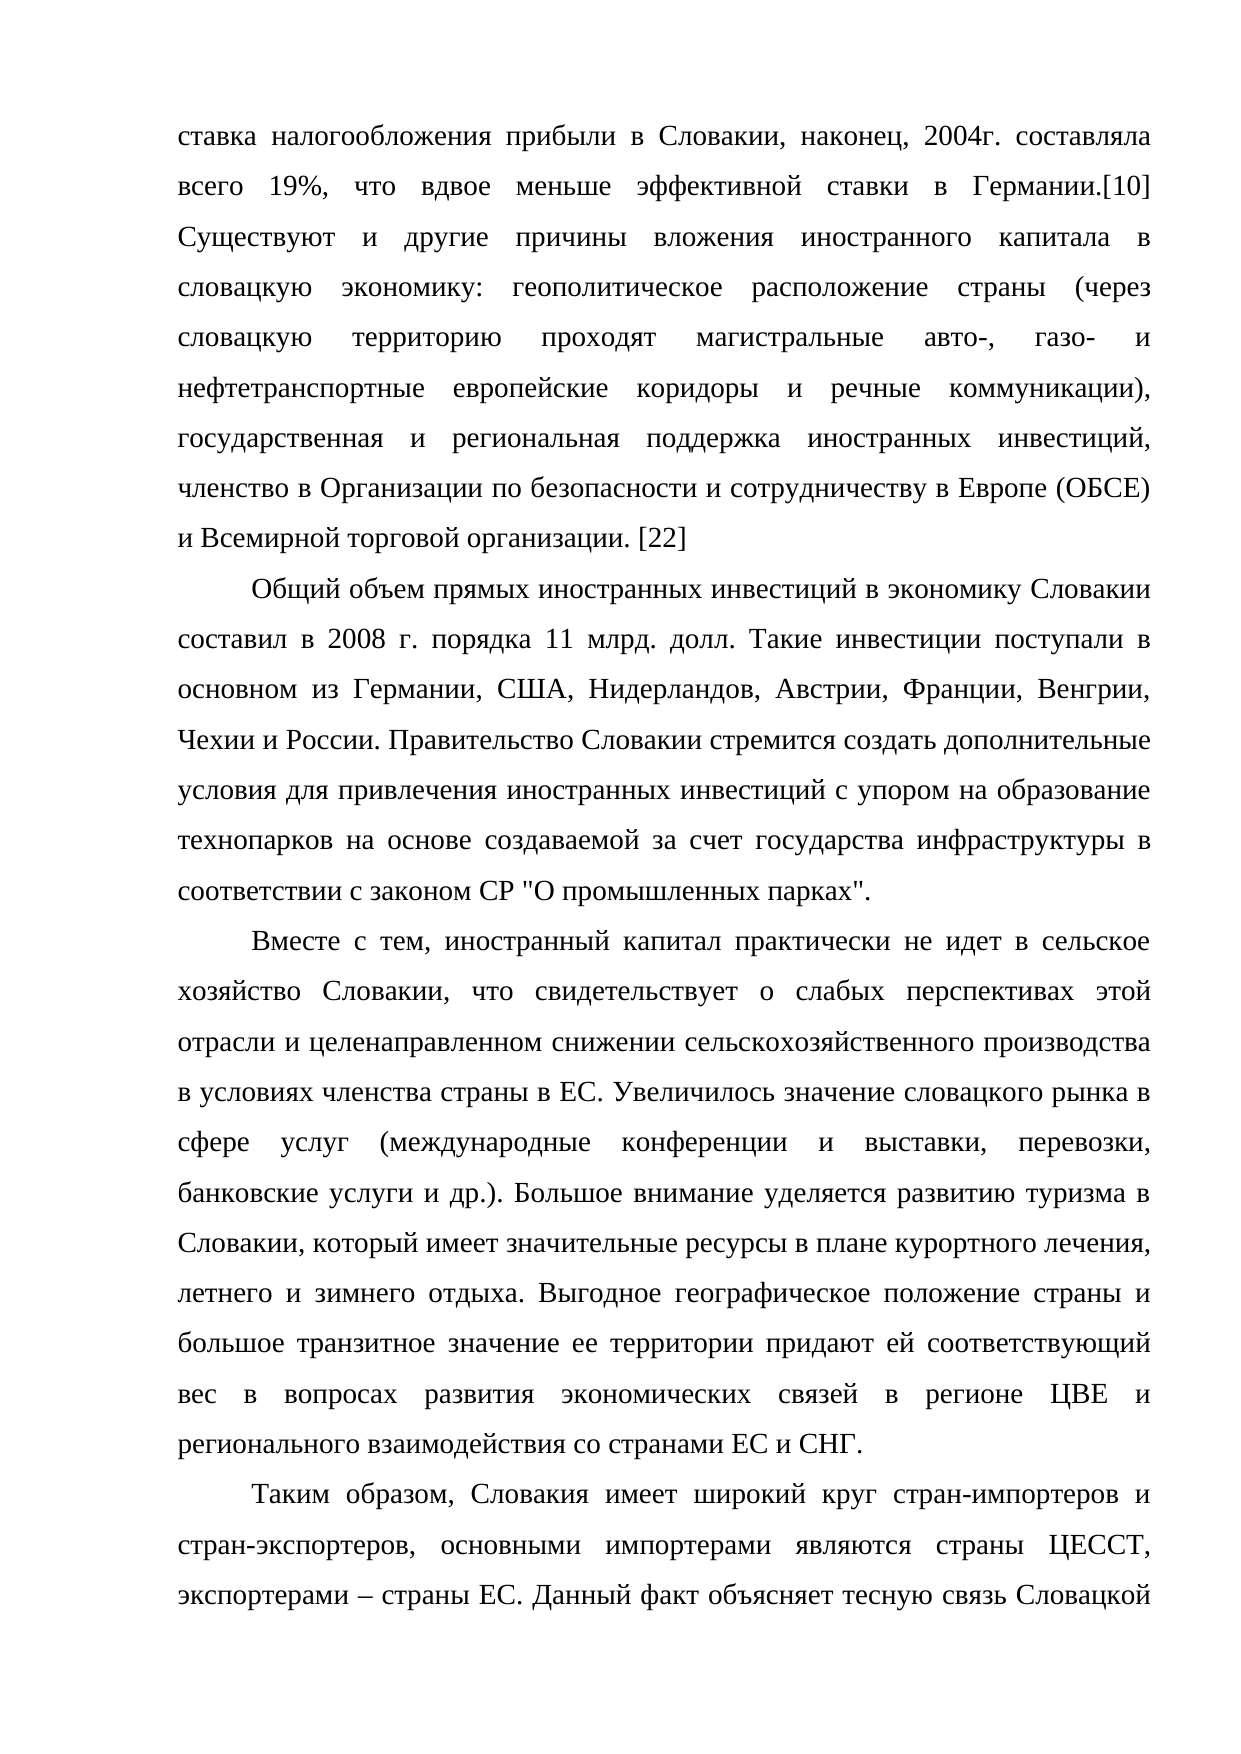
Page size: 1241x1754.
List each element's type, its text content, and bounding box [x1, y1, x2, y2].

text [177, 118, 1152, 554]
text Вместе с тем, иностранный капитал практически не идет в сельское хозяйство Словакии, что свидетельствует о слабых перспективах этой отрасли и целенаправленном снижении сельскохозяйственного производства в условиях членства страны в ЕС. Увеличилось значение словацкого рынка в сфере услуг (международные конференции и выставки, перевозки, банковские услуги и др.). Большое внимание уделяется развитию туризма в Словакии, который имеет значительные ресурсы в плане курортного лечения, летнего и зимнего отдыха. Выгодное географическое положение страны и большое транзитное значение ее территории придают ей соответствующий вес в вопросах развития экономических связей в регионе ЦВЕ и регионального взаимодействия со странами ЕС и СНГ. [177, 923, 1152, 1460]
text Общий объем прямых иностранных инвестиций в экономику Словакии составил в 2008 г. порядка 11 млрд. долл. Такие инвестиции поступали в основном из Германии, США, Нидерландов, Австрии, Франции, Венгрии, Чехии и России. Правительство Словакии стремится создать дополнительные условия для привлечения иностранных инвестиций с упором на образование технопарков на основе создаваемой за счет государства инфраструктуры в соответствии с законом СР "О промышленных парках". [177, 571, 1152, 906]
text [177, 1477, 1152, 1611]
